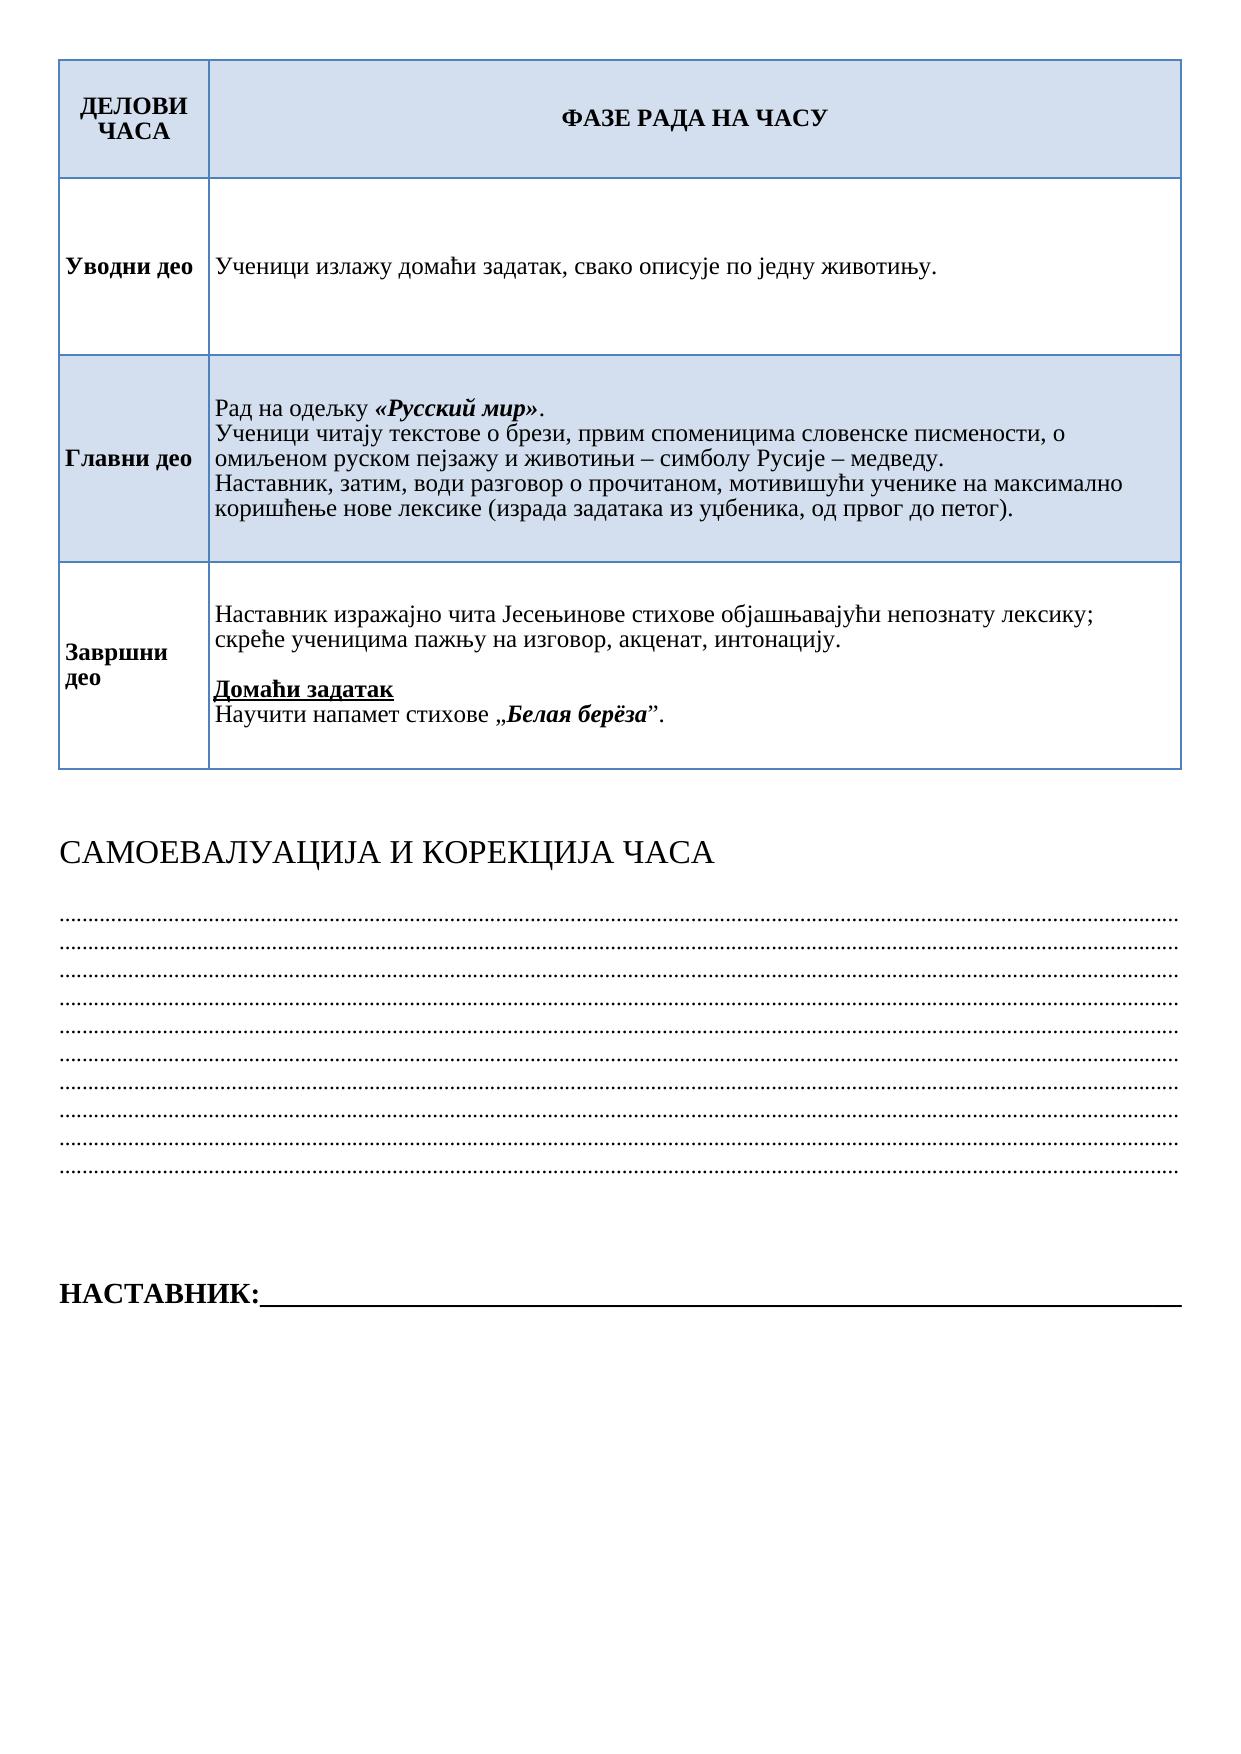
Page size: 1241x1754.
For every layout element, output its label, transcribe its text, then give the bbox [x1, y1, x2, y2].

table_cell Уводни део [60, 179, 208, 354]
table_cell Завршни део [60, 563, 208, 768]
table_header ДЕЛОВИ ЧАСА [60, 61, 208, 177]
table_cell Наставник изражајно чита Јесењинове стихове објашњавајући непознату лексику; скреће ученицима пажњу на изговор, акценат, интонацију. Домаћи задатак Научити напамет стихове „Белая берёза”. [210, 563, 1180, 768]
table_cell Рад на одељку «Русский мир». Ученици читају текстове о брези, првим споменицима словенске писмености, о омиљеном руском пејзажу и животињи – симболу Русије – медведу. Наставник, затим, води разговор о прочитаном, мотивишући ученике на максимално коришћење нове лексике (израда задатaка из уџбеника, од првог до петог). [210, 356, 1180, 561]
table_cell Ученици излажу домаћи задатак, свако описује по једну животињу. [210, 179, 1180, 354]
text НАСТАВНИК: [59, 1270, 1181, 1312]
table_cell Главни део [60, 356, 208, 561]
text САМОЕВАЛУАЦИЈА И КОРЕКЦИЈА ЧАСА [59, 832, 1181, 871]
table_header ФАЗЕ РАДА НА ЧАСУ [210, 61, 1180, 177]
